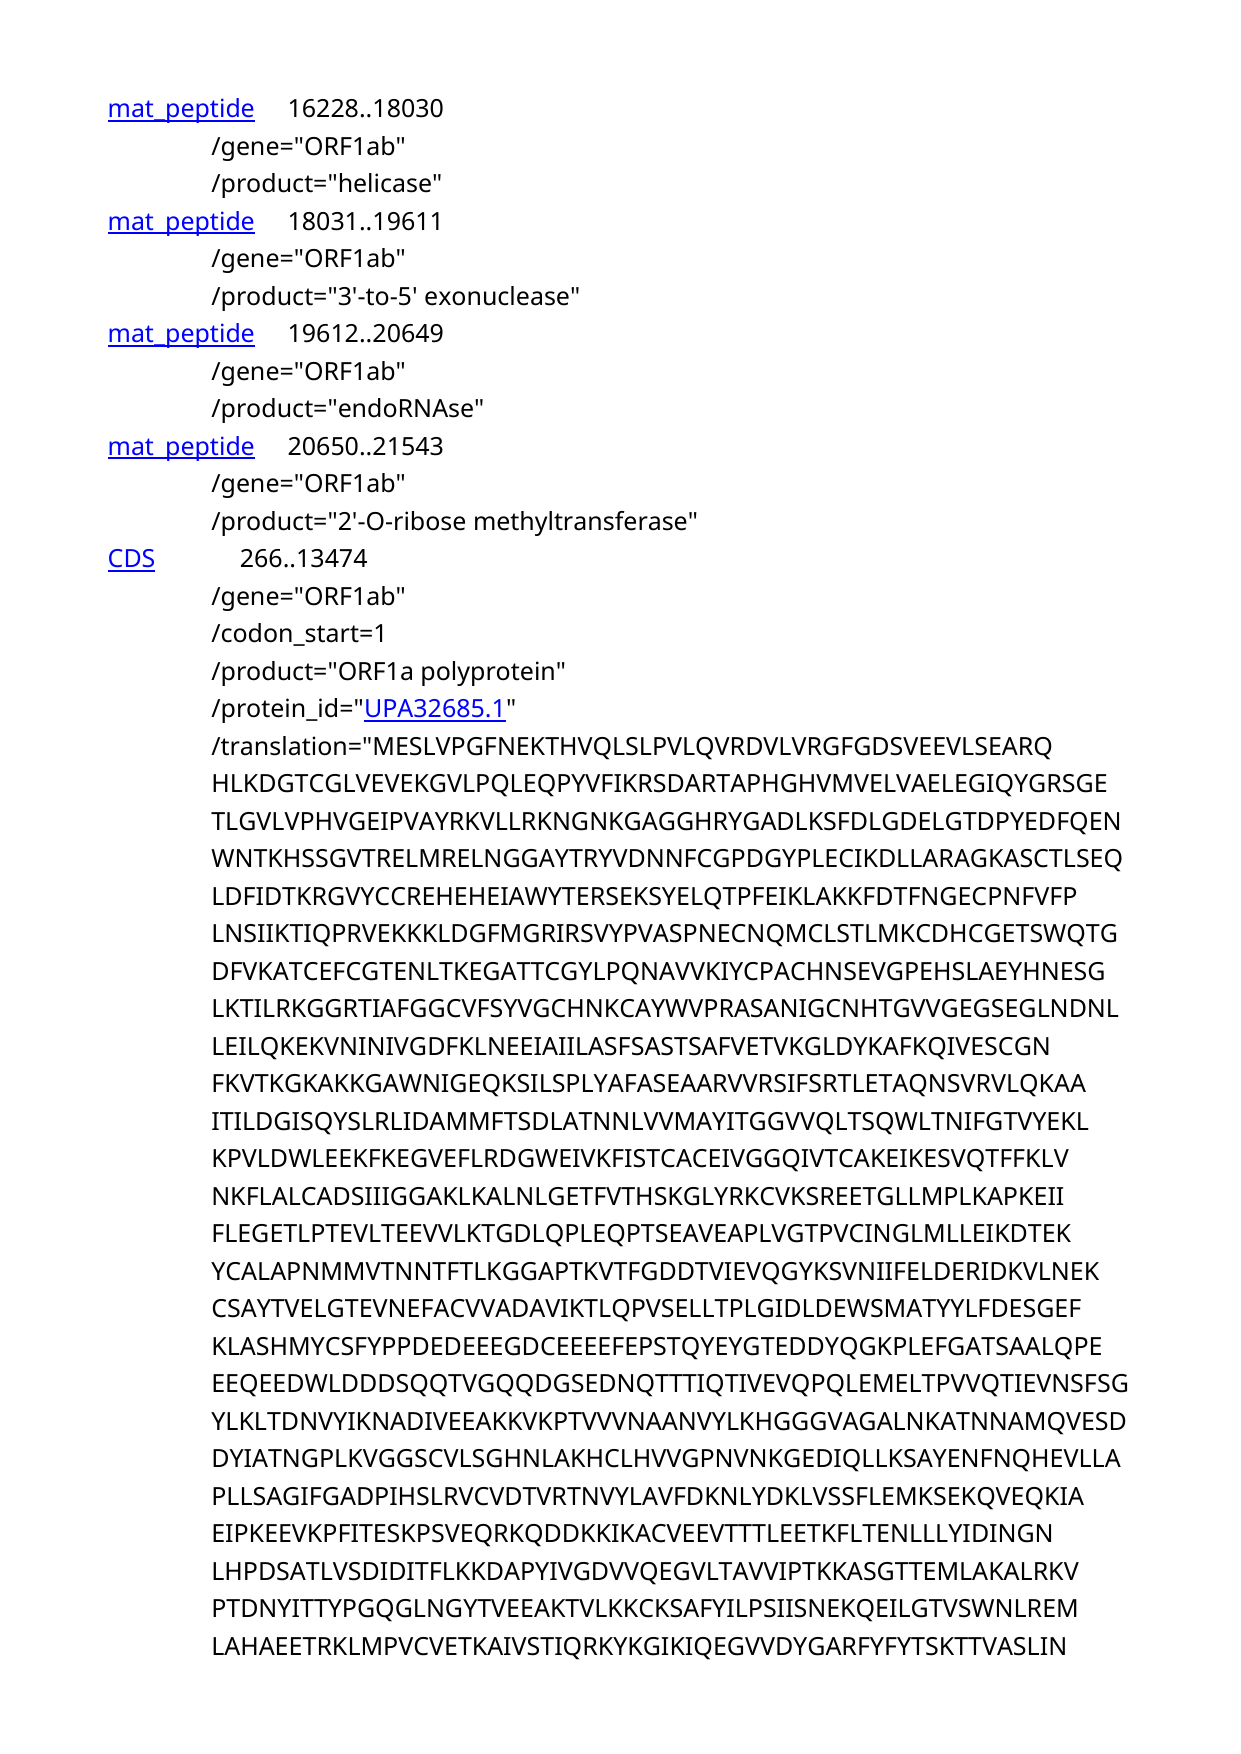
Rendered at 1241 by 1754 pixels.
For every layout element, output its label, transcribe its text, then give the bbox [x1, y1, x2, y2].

text /product="3'-to-5' exonuclease" [75, 277, 1165, 314]
text /gene="ORF1ab" [75, 352, 1165, 389]
text LKTILRKGGRTIAFGGCVFSYVGCHNKCAYWVPRASANIGCNHTGVVGEGSEGLNDNL [75, 989, 1165, 1027]
text PLLSAGIFGADPIHSLRVCVDTVRTNVYLAVFDKNLYDKLVSSFLEMKSEKQVEQKIA [75, 1477, 1165, 1514]
text YLKLTDNVYIKNADIVEEAKKVKPTVVVNAANVYLKHGGGVAGALNKATNNAMQVESD [75, 1402, 1165, 1439]
text LNSIIKTIQPRVEKKKLDGFMGRIRSVYPVASPNECNQMCLSTLMKCDHCGETSWQTG [75, 914, 1165, 952]
text DFVKATCEFCGTENLTKEGATTCGYLPQNAVVKIYCPACHNSEVGPEHSLAEYHNESG [75, 952, 1165, 989]
text KLASHMYCSFYPPDEDEEEGDCEEEEFEPSTQYEYGTEDDYQGKPLEFGATSAALQPE [75, 1327, 1165, 1364]
text WNTKHSSGVTRELMRELNGGAYTRYVDNNFCGPDGYPLECIKDLLARAGKASCTLSEQ [75, 839, 1165, 877]
text /gene="ORF1ab" [75, 464, 1165, 502]
text LAHAEETRKLMPVCVETKAIVSTIQRKYKGIKIQEGVVDYGARFYFYTSKTTVASLIN [75, 1627, 1165, 1664]
text PTDNYITTYPGQGLNGYTVEEAKTVLKKCKSAFYILPSIISNEKQEILGTVSWNLREM [75, 1589, 1165, 1627]
text ITILDGISQYSLRLIDAMMFTSDLATNNLVVMAYITGGVVQLTSQWLTNIFGTVYEKL [75, 1102, 1165, 1139]
text /product="endoRNAse" [75, 389, 1165, 427]
text mat_peptide 16228..18030 [75, 89, 1165, 127]
text /gene="ORF1ab" [75, 577, 1165, 614]
text LDFIDTKRGVYCCREHEHEIAWYTERSEKSYELQTPFEIKLAKKFDTFNGECPNFVFP [75, 877, 1165, 914]
text /translation="MESLVPGFNEKTHVQLSLPVLQVRDVLVRGFGDSVEEVLSEARQ [75, 727, 1165, 764]
text LHPDSATLVSDIDITFLKKDAPYIVGDVVQEGVLTAVVIPTKKASGTTEMLAKALRKV [75, 1552, 1165, 1589]
text FLEGETLPTEVLTEEVVLKTGDLQPLEQPTSEAVEAPLVGTPVCINGLMLLEIKDTEK [75, 1214, 1165, 1252]
text CDS 266..13474 [75, 539, 1165, 577]
text EEQEEDWLDDDSQQTVGQQDGSEDNQTTTIQTIVEVQPQLEMELTPVVQTIEVNSFSG [75, 1364, 1165, 1402]
text DYIATNGPLKVGGSCVLSGHNLAKHCLHVVGPNVNKGEDIQLLKSAYENFNQHEVLLA [75, 1439, 1165, 1477]
text /codon_start=1 [75, 614, 1165, 652]
text KPVLDWLEEKFKEGVEFLRDGWEIVKFISTCACEIVGGQIVTCAKEIKESVQTFFKLV [75, 1139, 1165, 1177]
text /product="helicase" [75, 164, 1165, 202]
text /protein_id="UPA32685.1" [75, 689, 1165, 727]
text HLKDGTCGLVEVEKGVLPQLEQPYVFIKRSDARTAPHGHVMVELVAELEGIQYGRSGE [75, 764, 1165, 802]
text mat_peptide 19612..20649 [75, 314, 1165, 352]
text /gene="ORF1ab" [75, 127, 1165, 164]
text /product="ORF1a polyprotein" [75, 652, 1165, 689]
text EIPKEEVKPFITESKPSVEQRKQDDKKIKACVEEVTTTLEETKFLTENLLLYIDINGN [75, 1514, 1165, 1552]
text LEILQKEKVNINIVGDFKLNEEIAIILASFSASTSAFVETVKGLDYKAFKQIVESCGN [75, 1027, 1165, 1064]
text /product="2'-O-ribose methyltransferase" [75, 502, 1165, 539]
text CSAYTVELGTEVNEFACVVADAVIKTLQPVSELLTPLGIDLDEWSMATYYLFDESGEF [75, 1289, 1165, 1327]
text mat_peptide 20650..21543 [75, 427, 1165, 464]
text NKFLALCADSIIIGGAKLKALNLGETFVTHSKGLYRKCVKSREETGLLMPLKAPKEII [75, 1177, 1165, 1214]
text /gene="ORF1ab" [75, 239, 1165, 277]
text FKVTKGKAKKGAWNIGEQKSILSPLYAFASEAARVVRSIFSRTLETAQNSVRVLQKAA [75, 1064, 1165, 1102]
text YCALAPNMMVTNNTFTLKGGAPTKVTFGDDTVIEVQGYKSVNIIFELDERIDKVLNEK [75, 1252, 1165, 1289]
text mat_peptide 18031..19611 [75, 202, 1165, 239]
text TLGVLVPHVGEIPVAYRKVLLRKNGNKGAGGHRYGADLKSFDLGDELGTDPYEDFQEN [75, 802, 1165, 839]
